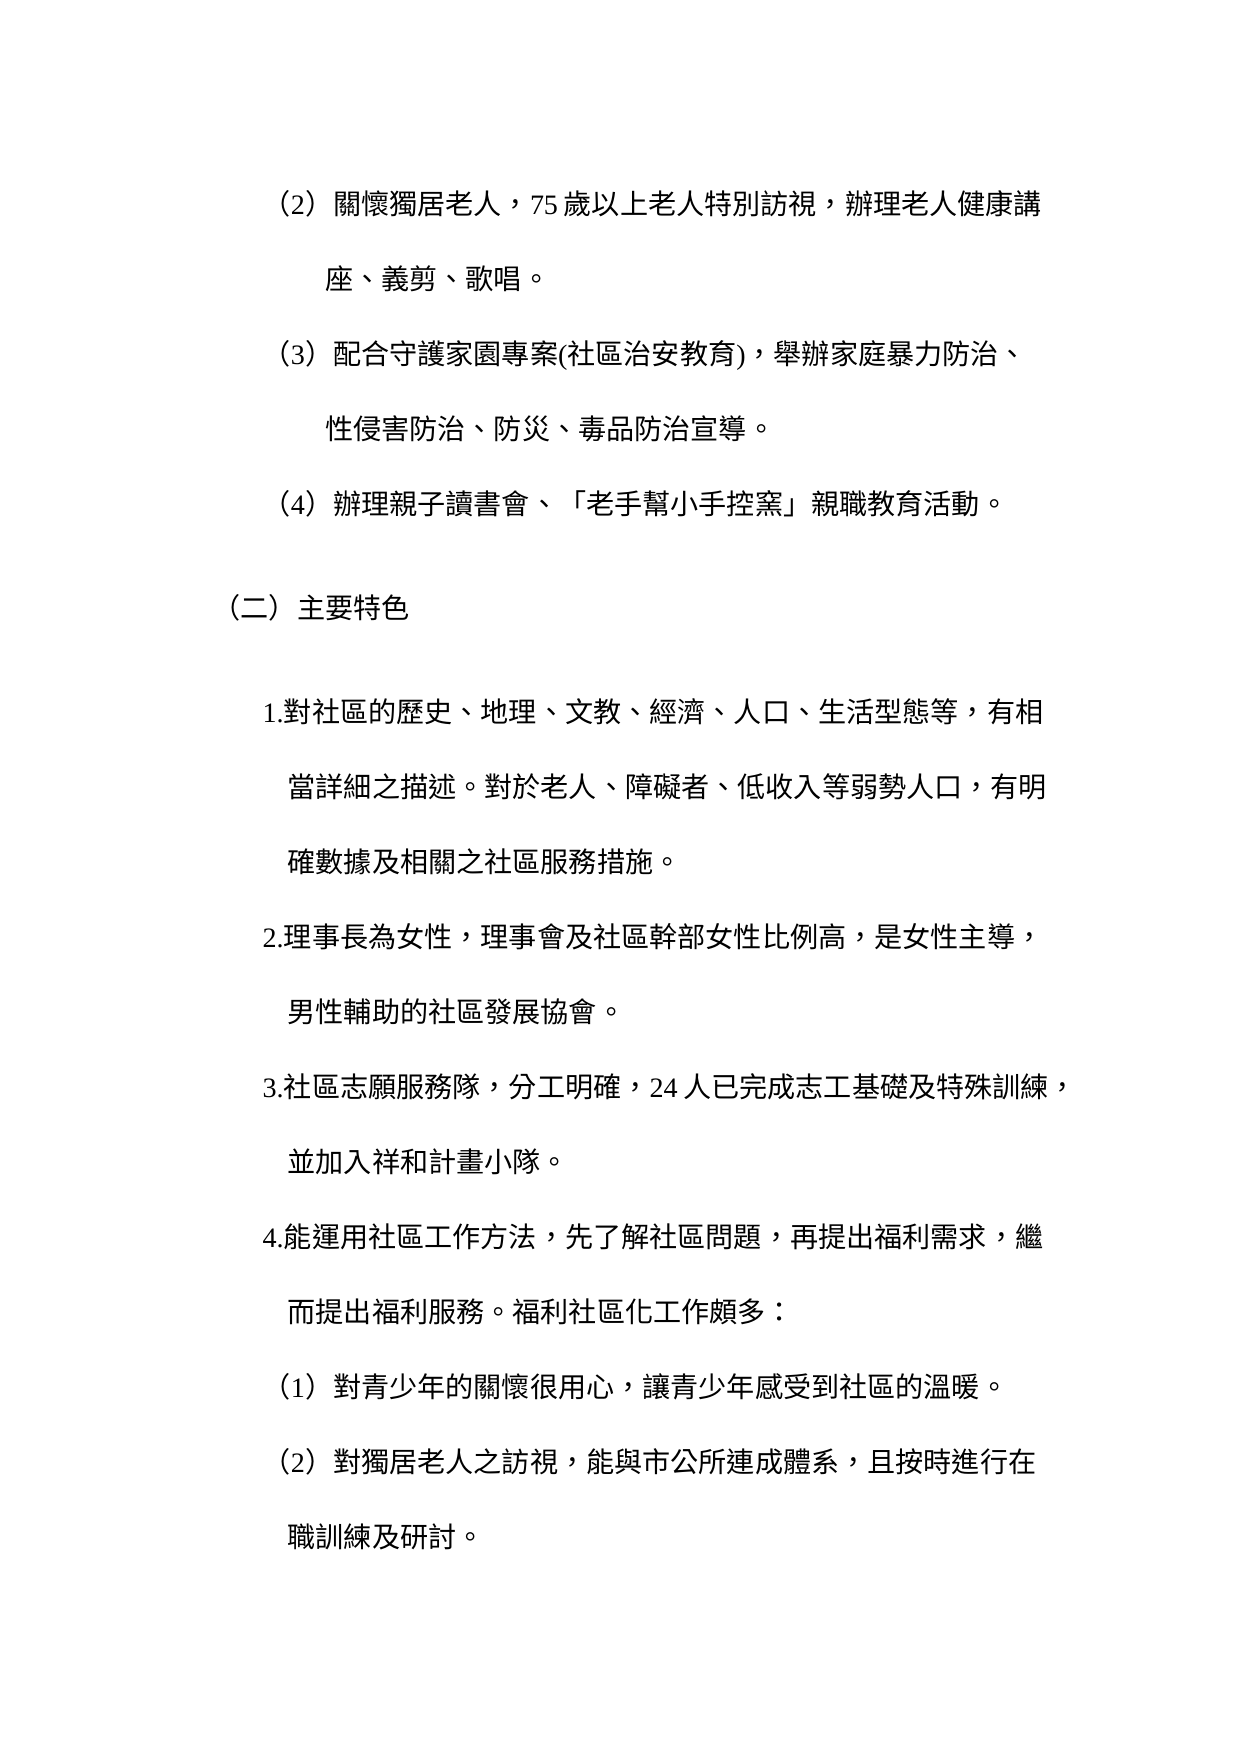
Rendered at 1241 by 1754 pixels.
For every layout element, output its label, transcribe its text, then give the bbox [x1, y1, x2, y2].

text 1.對社區的歷史、地理、文教、經濟、人口、生活型態等，有相當詳細之描述。對於老人、障礙者、低收入等弱勢人口，有明確數據及相關之社區服務措施。 [262, 673, 1053, 898]
text 2.理事長為女性，理事會及社區幹部女性比例高，是女性主導，男性輔助的社區發展協會。 [262, 898, 1053, 1048]
text （2）對獨居老人之訪視，能與市公所連成體系，且按時進行在職訓練及研討。 [262, 1423, 1053, 1573]
text （2）關懷獨居老人，75歲以上老人特別訪視，辦理老人健康講座、義剪、歌唱。 [262, 164, 1053, 314]
text （3）配合守護家園專案(社區治安教育)，舉辦家庭暴力防治、性侵害防治、防災、毒品防治宣導。 [262, 314, 1053, 464]
text 4.能運用社區工作方法，先了解社區問題，再提出福利需求，繼而提出福利服務。福利社區化工作頗多： [262, 1198, 1053, 1348]
text 3.社區志願服務隊，分工明確，24人已完成志工基礎及特殊訓練，並加入祥和計畫小隊。 [262, 1048, 1053, 1198]
text （1）對青少年的關懷很用心，讓青少年感受到社區的溫暖。 [262, 1348, 1053, 1423]
text （4）辦理親子讀書會、「老手幫小手控窯」親職教育活動。 [262, 464, 1053, 539]
text （二）主要特色 [187, 569, 1053, 644]
